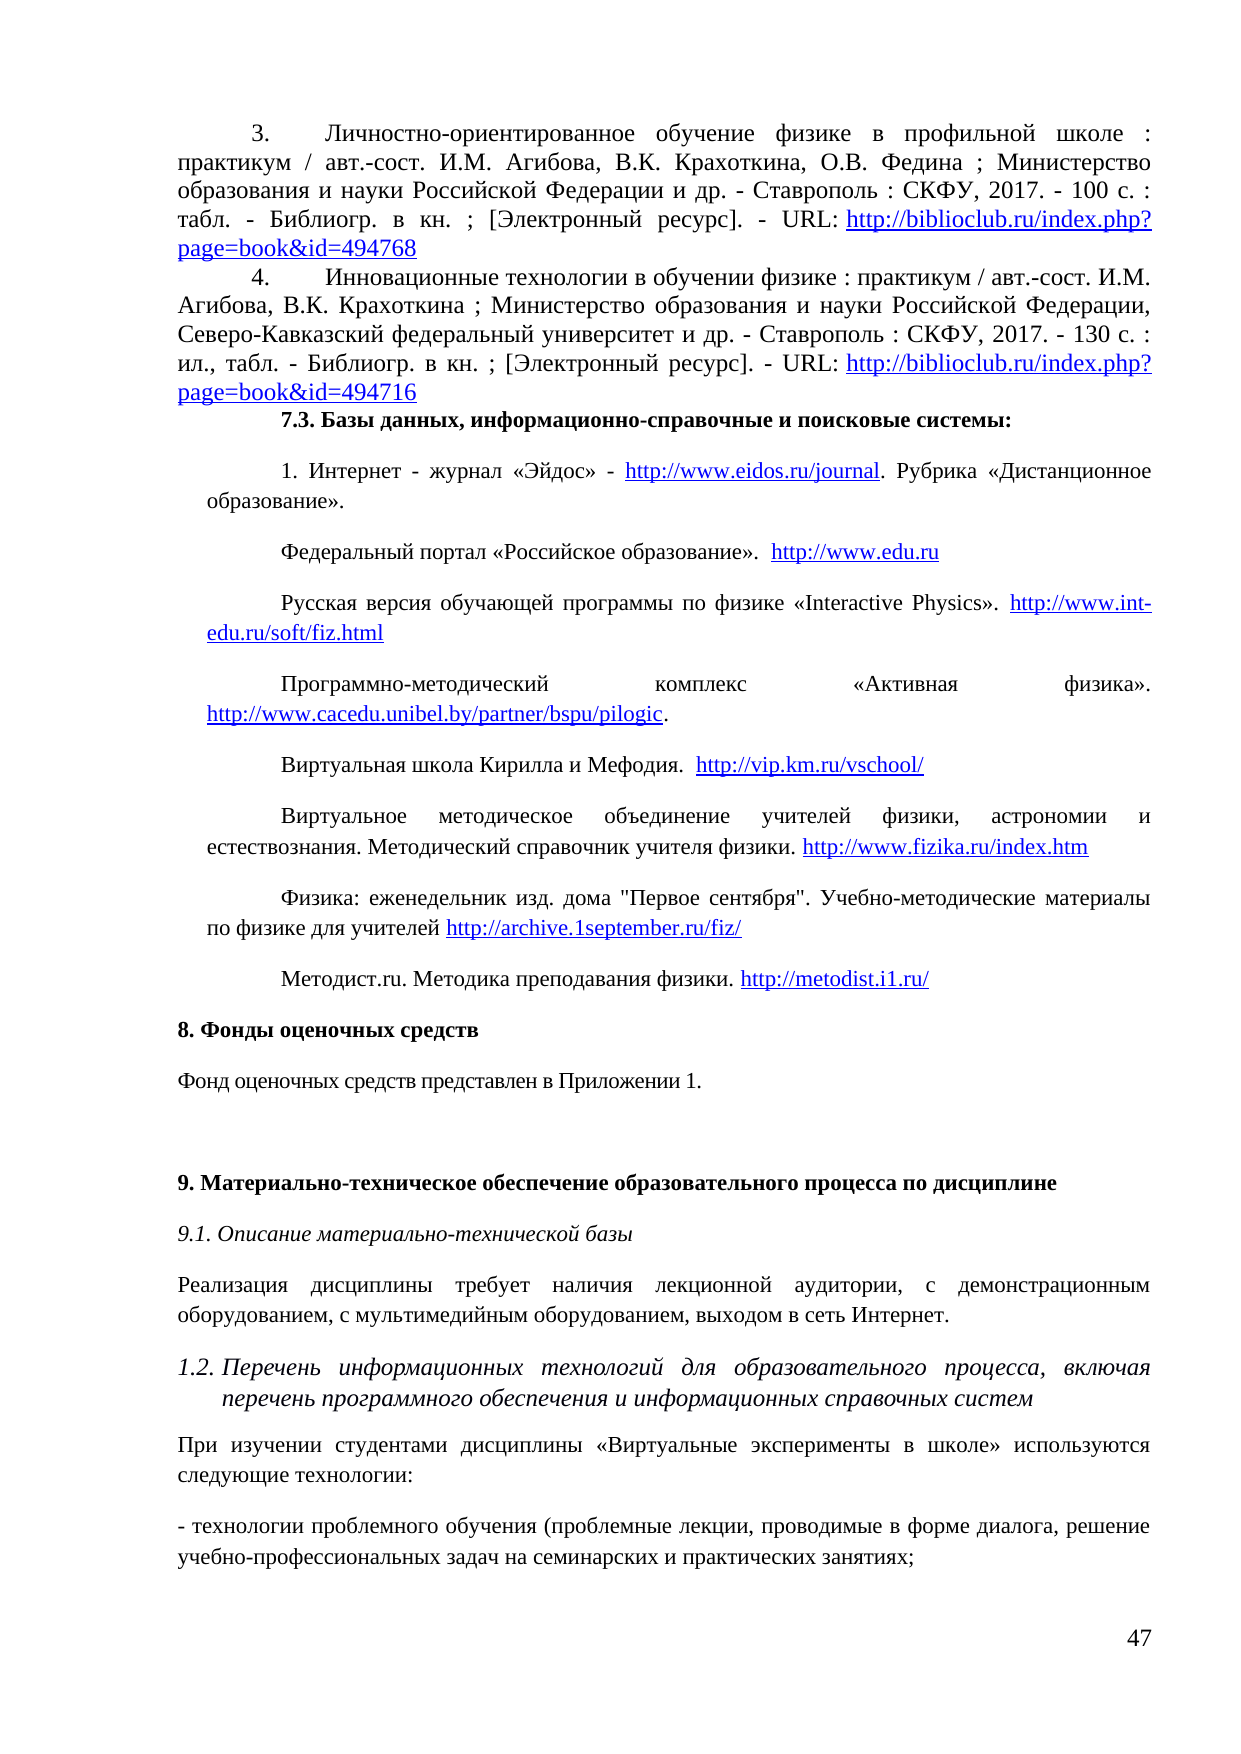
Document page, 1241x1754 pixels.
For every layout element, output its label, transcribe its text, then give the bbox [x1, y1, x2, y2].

text 7.3. Базы данных, информационно-справочные и поисковые системы: [207, 406, 1152, 432]
text Фонд оценочных средств представлен в Приложении 1. [177, 1067, 1152, 1093]
list Перечень информационных технологий для образовательного процесса, включая перечень программного обеспечения и информационных справочных систем [177, 1352, 1152, 1412]
text Виртуальное методическое объединение учителей физики, астрономии и естествознания. Методический справочник учителя физики. http://www.fizika.ru/index.htm [207, 802, 1152, 859]
text - технологии проблемного обучения (проблемные лекции, проводимые в форме диалога, решение учебно-профессиональных задач на семинарских и практических занятиях; [177, 1512, 1152, 1569]
text Физика: еженедельник изд. дома "Первое сентября". Учебно-методические материалы по физике для учителей http://archive.1september.ru/fiz/ [207, 884, 1152, 940]
text 8. Фонды оценочных средств [177, 1016, 1152, 1042]
text Реализация дисциплины требует наличия лекционной аудитории, с демонстрационным оборудованием, с мультимедийным оборудованием, выходом в сеть Интернет. [177, 1271, 1152, 1328]
text Виртуальная школа Кирилла и Мефодия. http://vip.km.ru/vschool/ [207, 751, 1152, 778]
text При изучении студентами дисциплины «Виртуальные эксперименты в школе» используются следующие технологии: [177, 1431, 1152, 1488]
list Инновационные технологии в обучении физике : практикум / авт.-сост. И.М. Агибова, В.К. Крахоткина ; Министерство образования и науки Российской Федерации, Северо-Кавказский федеральный университет и др. - Ставрополь : СКФУ, 2017. - 130 с. : ил., табл. - Библиогр. в кн. ; [Электронный ресурс]. - URL: http://biblioclub.ru/index.php?page=book&id=494716 [177, 262, 1152, 406]
list Личностно-ориентированное обучение физике в профильной школе : практикум / авт.-сост. И.М. Агибова, В.К. Крахоткина, О.В. Федина ; Министерство образования и науки Российской Федерации и др. - Ставрополь : СКФУ, 2017. - 100 с. : табл. - Библиогр. в кн. ; [Электронный ресурс]. - URL: http://biblioclub.ru/index.php?page=book&id=494768 [177, 118, 1152, 262]
text Программно-методический комплекс «Активная физика». http://www.cacedu.unibel.by/partner/bspu/pilogic. [207, 670, 1152, 727]
text 9.1. Описание материально-технической базы [177, 1220, 1152, 1247]
text Федеральный портал «Российское образование». http://www.edu.ru [207, 538, 1152, 564]
text 1. Интернет - журнал «Эйдос» - http://www.eidos.ru/journal. Рубрика «Дистанционное образование». [207, 457, 1152, 513]
text 9. Материально-техническое обеспечение образовательного процесса по дисциплине [177, 1169, 1152, 1196]
text Русская версия обучающей программы по физике «Interactive Physics». http://www.int-edu.ru/soft/fiz.html [207, 589, 1152, 646]
text Методист.ru. Методика преподавания физики. http://metodist.i1.ru/ [207, 965, 1152, 991]
